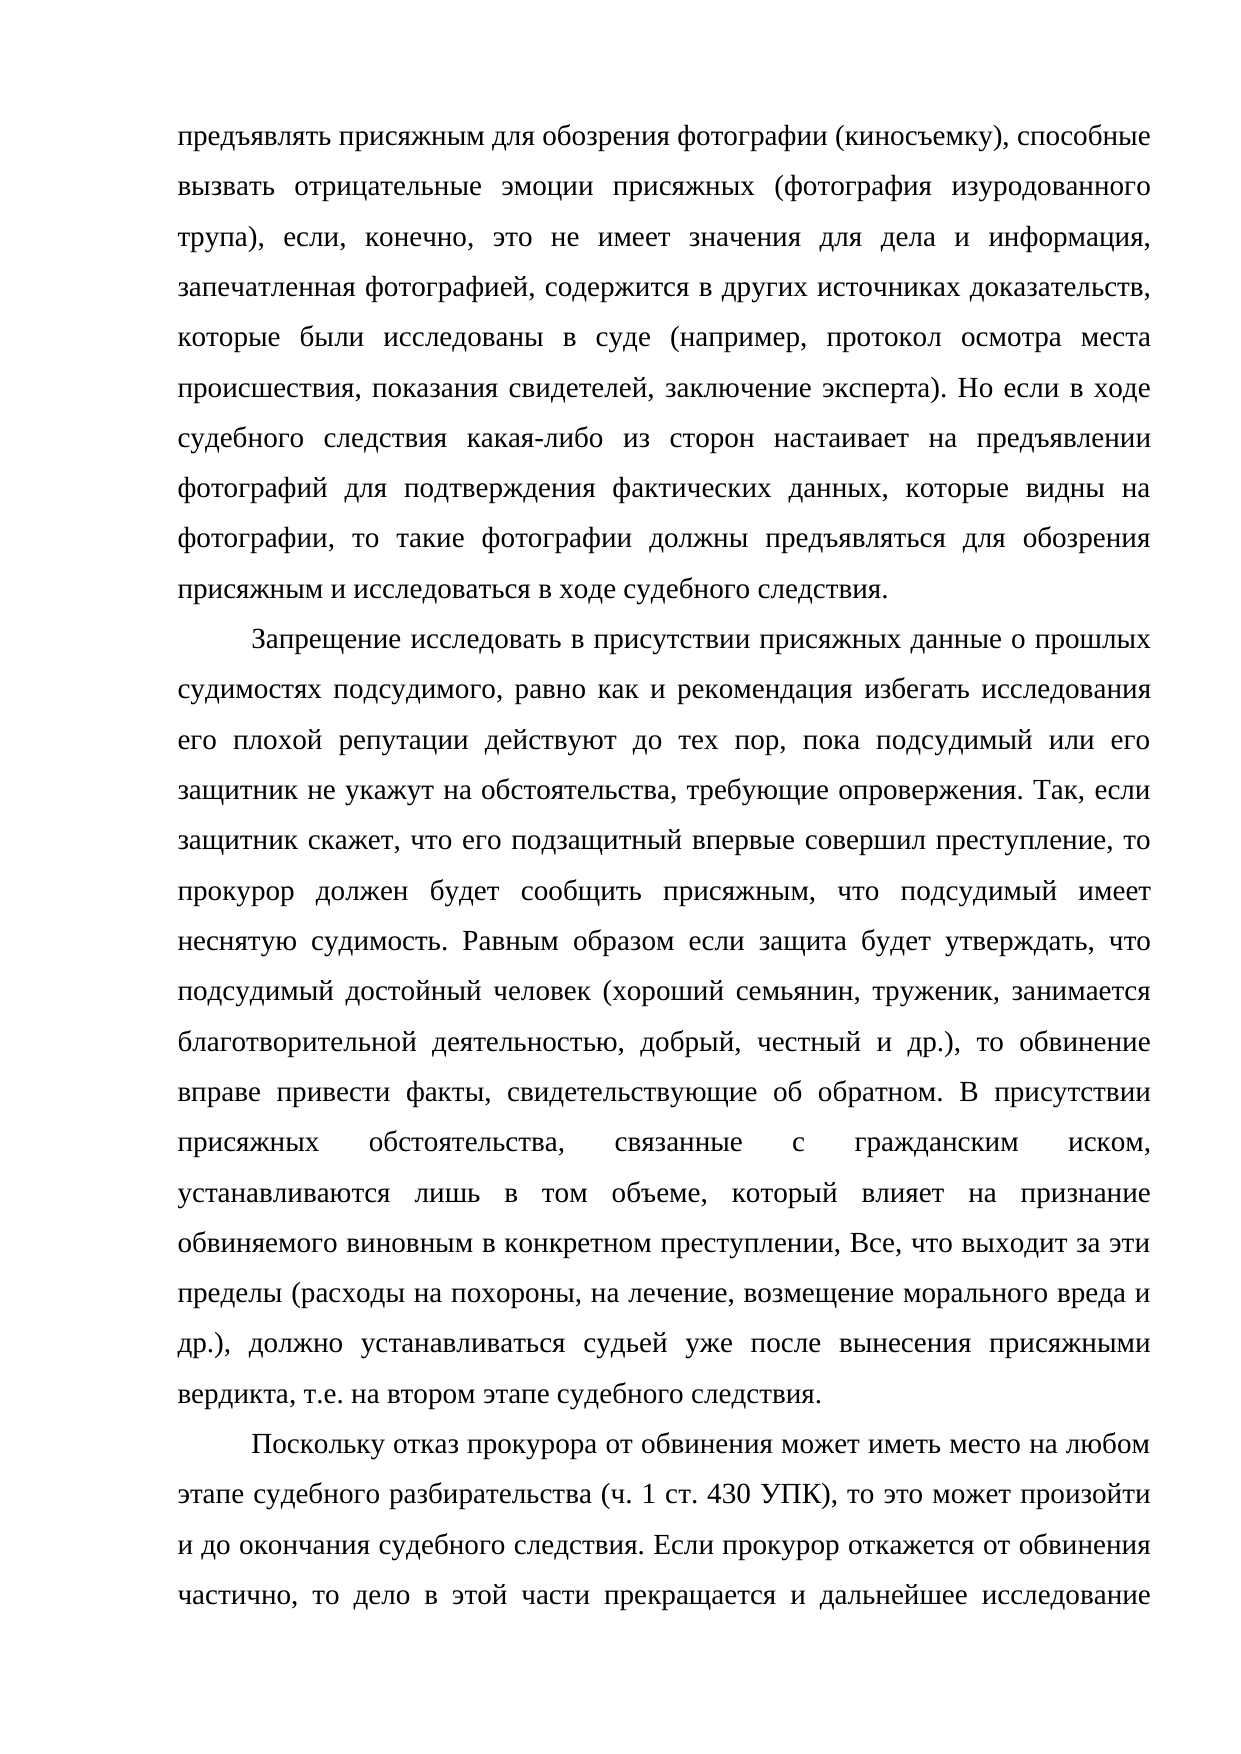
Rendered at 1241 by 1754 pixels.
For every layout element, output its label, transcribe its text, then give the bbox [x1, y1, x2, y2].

text Запрещение исследовать в присутствии присяжных данные о прошлых судимостях подсудимого, равно как и рекомендация избегать исследования его плохой репутации действуют до тех пор, пока подсудимый или его защитник не укажут на обстоятельства, требующие опровержения. Так, если защитник скажет, что его подзащитный впервые совершил преступление, то прокурор должен будет сообщить присяжным, что подсудимый имеет неснятую судимость. Равным образом если защита будет утверждать, что подсудимый достойный человек (хороший семьянин, труженик, занимается благотворительной деятельностью, добрый, честный и др.), то обвинение вправе привести факты, свидетельствующие об обратном. В присутствии присяжных обстоятельства, связанные с гражданским иском, устанавливаются лишь в том объеме, который влияет на признание обвиняемого виновным в конкретном преступлении, Все, что выходит за эти пределы (расходы на похороны, на лечение, возмещение морального вреда и др.), должно устанавливаться судьей уже после вынесения присяжными вердикта, т.е. на втором этапе судебного следствия. [177, 621, 1152, 1409]
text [177, 1426, 1152, 1611]
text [177, 118, 1152, 604]
